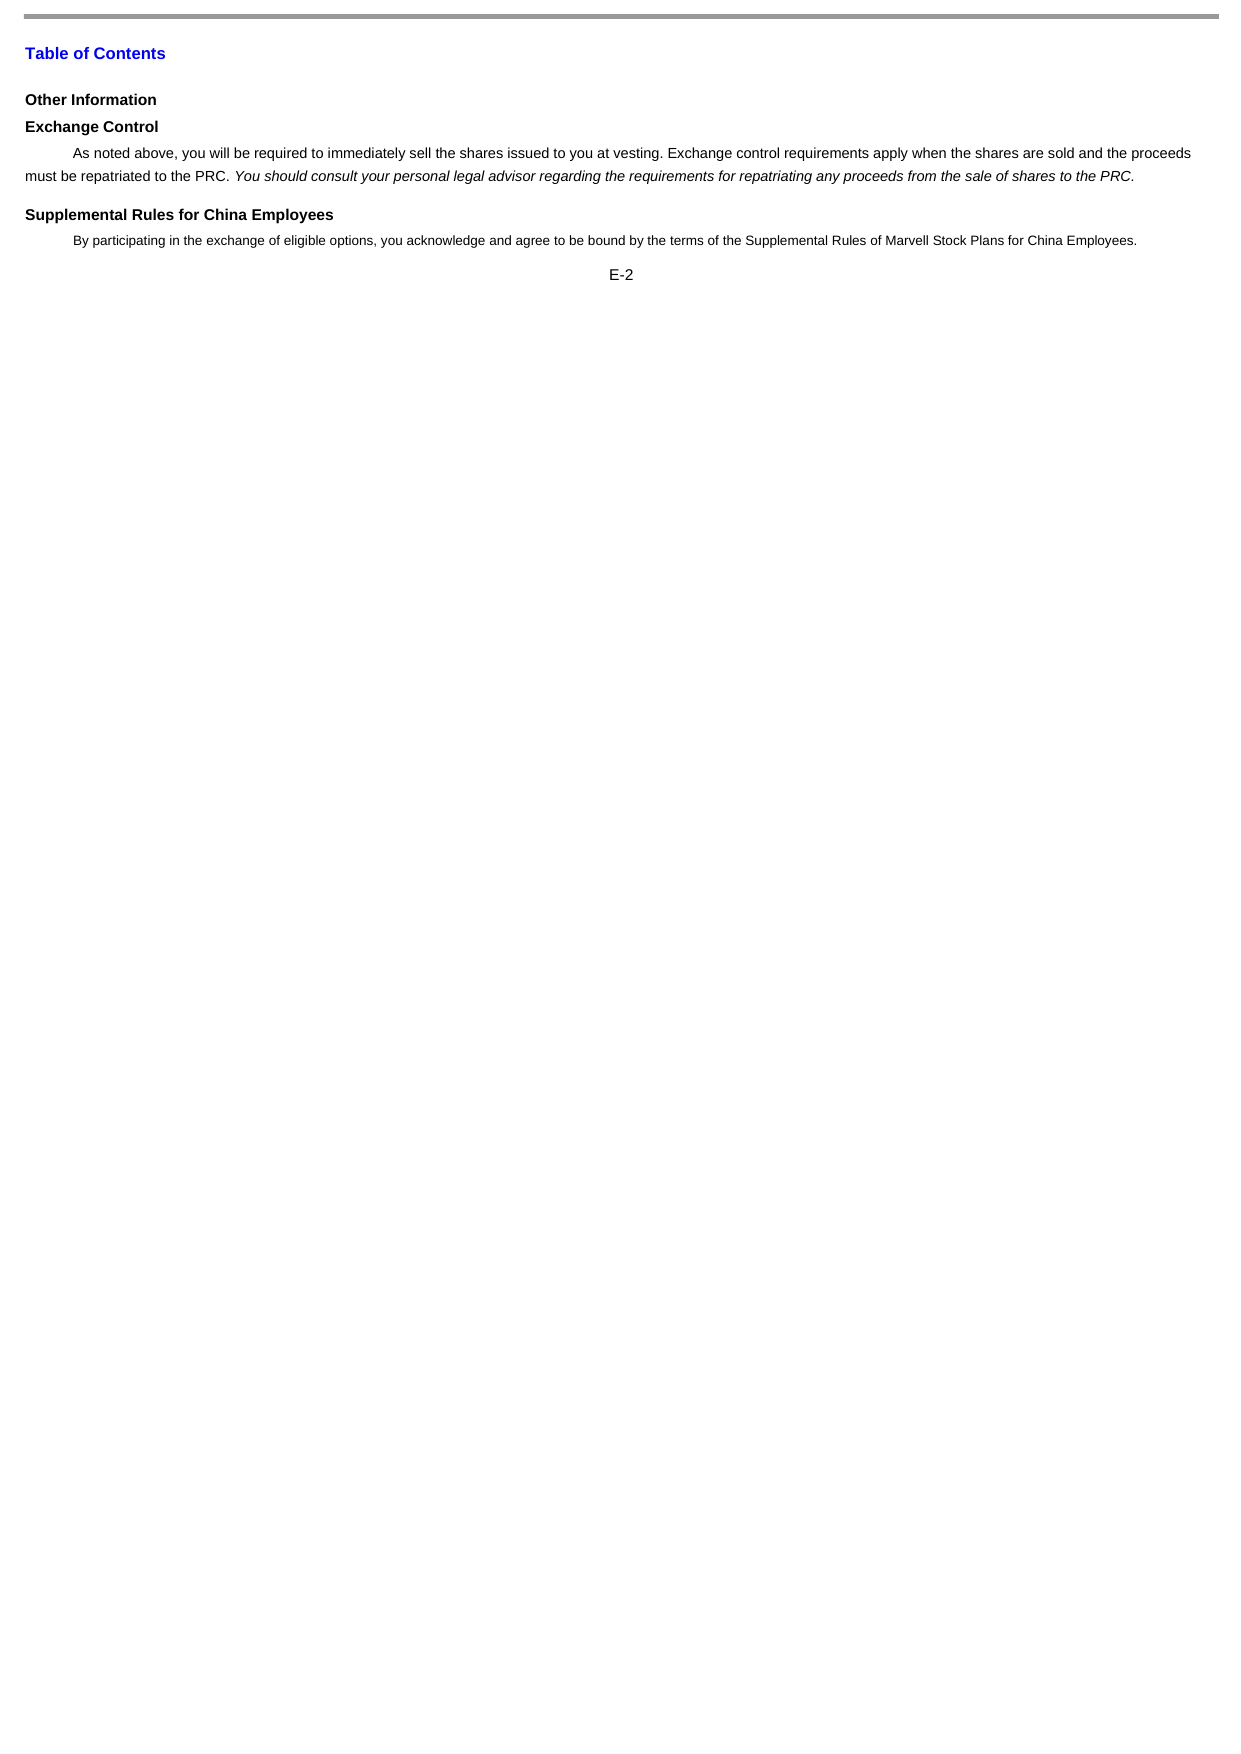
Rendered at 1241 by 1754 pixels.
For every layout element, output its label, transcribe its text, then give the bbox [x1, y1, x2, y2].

text As noted above, you will be required to immediately sell the shares issued to you at vesting. Exchange control requirements apply when the shares are sold and the proceeds must be repatriated to the PRC. You should consult your personal legal advisor regarding the requirements for repatriating any proceeds from the sale of shares to the PRC. [25, 145, 1207, 184]
text Other Information [25, 91, 1213, 108]
text Supplemental Rules for China Employees [25, 206, 1213, 223]
text Exchange Control [25, 117, 1213, 136]
picture [23, 14, 1219, 19]
text E-2 [25, 266, 1217, 284]
text By participating in the exchange of eligible options, you acknowledge and agree to be bound by the terms of the Supplemental Rules of Marvell Stock Plans for China Employees. [73, 233, 1213, 248]
text Table of Contents [25, 43, 1213, 63]
